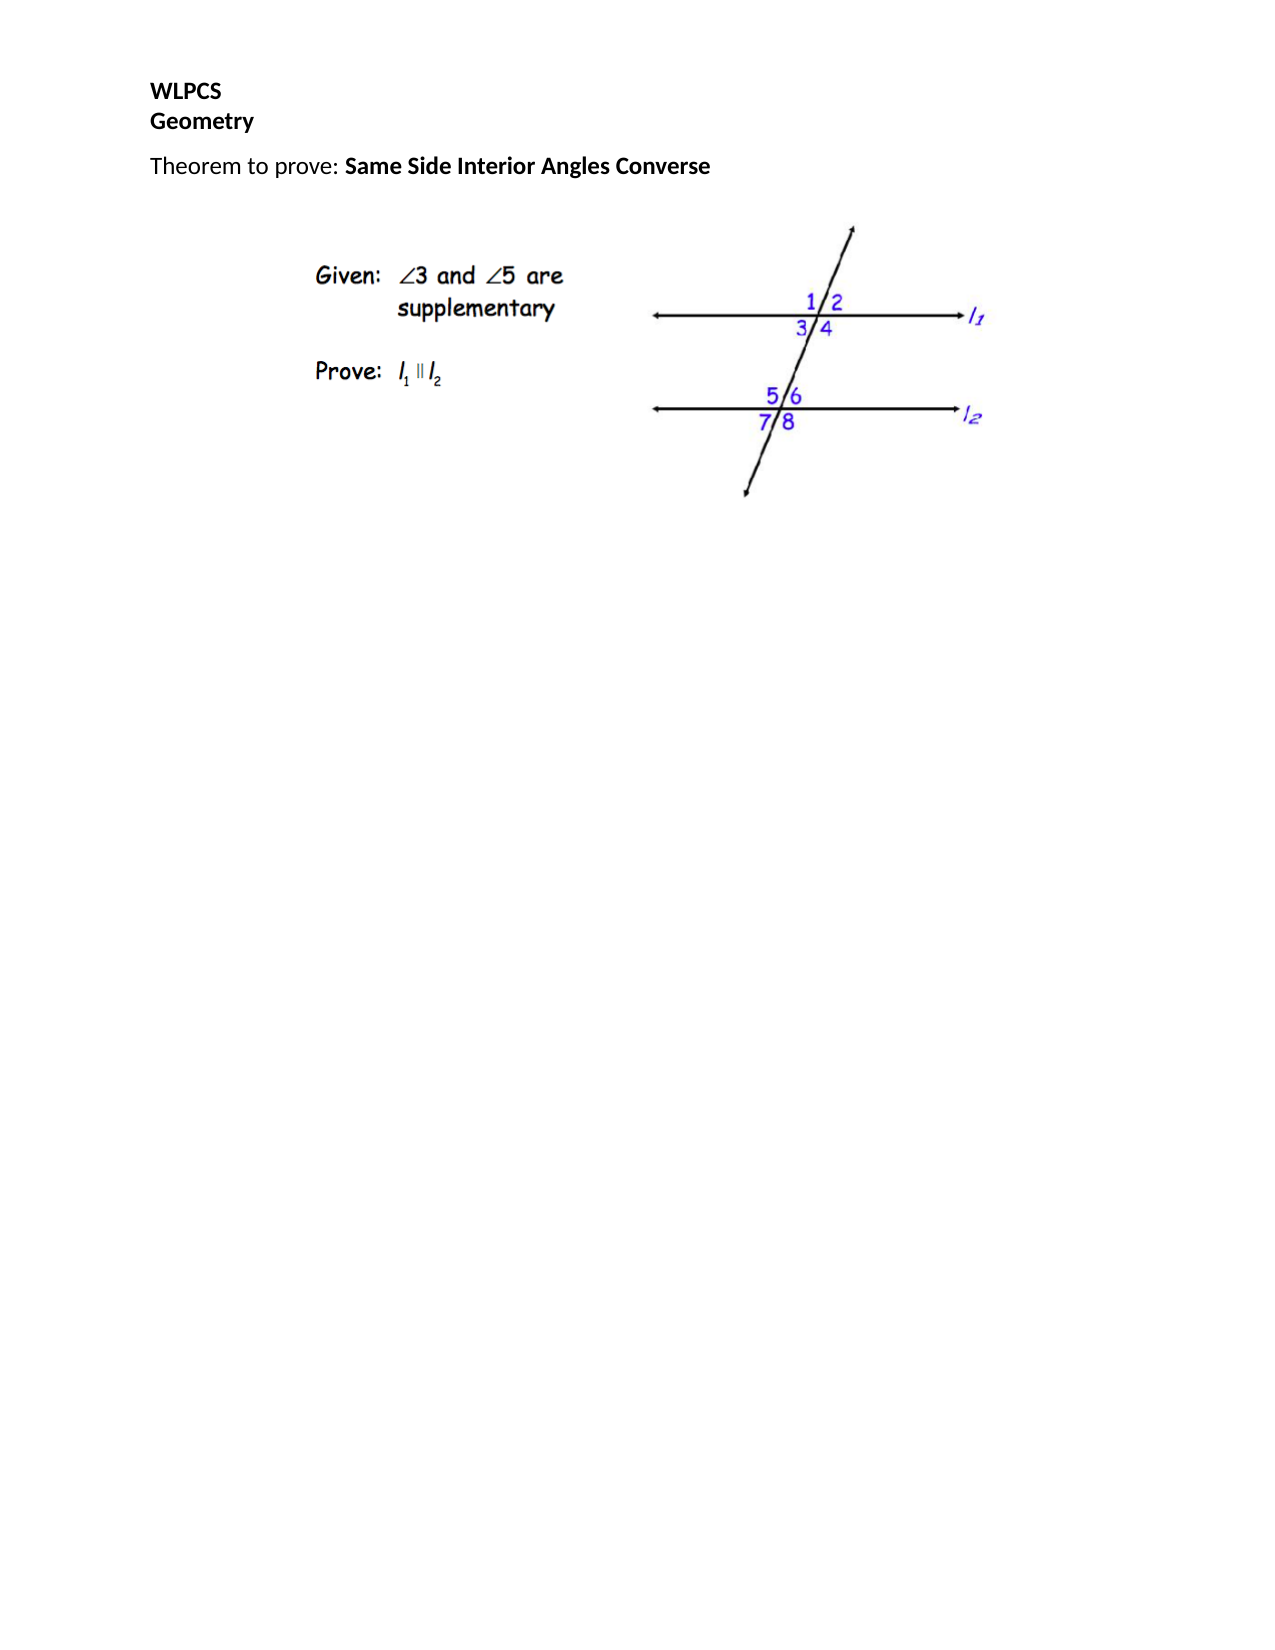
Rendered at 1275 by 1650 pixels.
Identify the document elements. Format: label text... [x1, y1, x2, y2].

text Theorem to prove: Same Side Interior Angles Converse [150, 150, 1162, 181]
picture [277, 211, 1036, 509]
